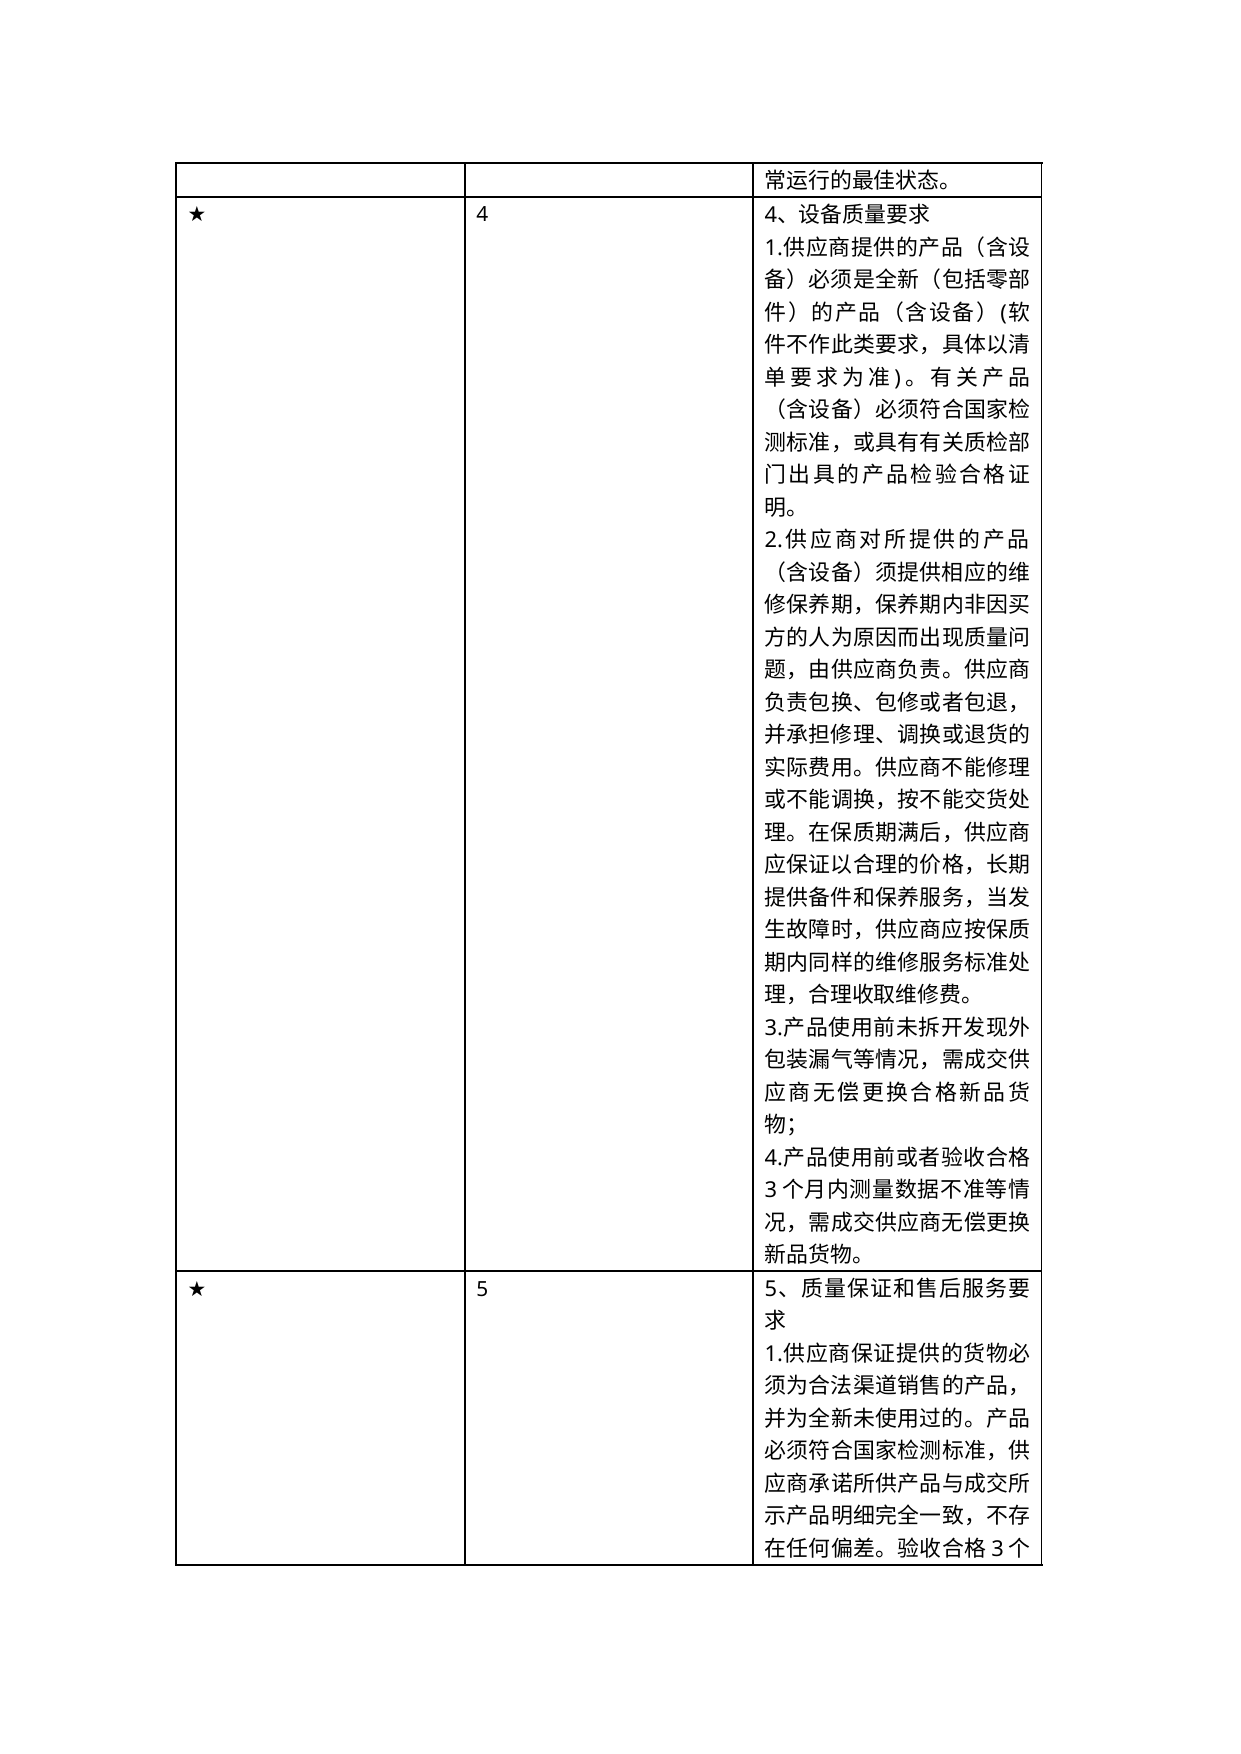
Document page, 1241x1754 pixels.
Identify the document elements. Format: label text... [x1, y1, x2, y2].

table_cell 3 [466, 164, 752, 196]
table_cell 5 [466, 1272, 752, 1564]
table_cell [754, 1272, 1041, 1564]
table_cell ★ [177, 198, 464, 1270]
table_cell 4 [466, 198, 752, 1270]
table_cell ★ [177, 164, 464, 196]
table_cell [754, 164, 1041, 196]
table_cell 4、设备质量要求 1.供应商提供的产品（含设备）必须是全新（包括零部件）的产品（含设备）(软件不作此类要求，具体以清单要求为准)。有关产品（含设备）必须符合国家检测标准，或具有有关质检部门出具的产品检验合格证明。 2.供应商对所提供的产品（含设备）须提供相应的维修保养期，保养期内非因买方的人为原因而出现质量问题，由供应商负责。供应商负责包换、包修或者包退，并承担修理、调换或退货的实际费用。供应商不能修理或不能调换，按不能交货处理。在保质期满后，供应商应保证以合理的价格，长期提供备件和保养服务，当发生故障时，供应商应按保质期内同样的维修服务标准处理，合理收取维修费。 3.产品使用前未拆开发现外包装漏气等情况，需成交供应商无偿更换合格新品货物； 4.产品使用前或者验收合格3个月内测量数据不准等情况，需成交供应商无偿更换新品货物。 [754, 198, 1041, 1270]
table_cell ★ [177, 1272, 464, 1564]
